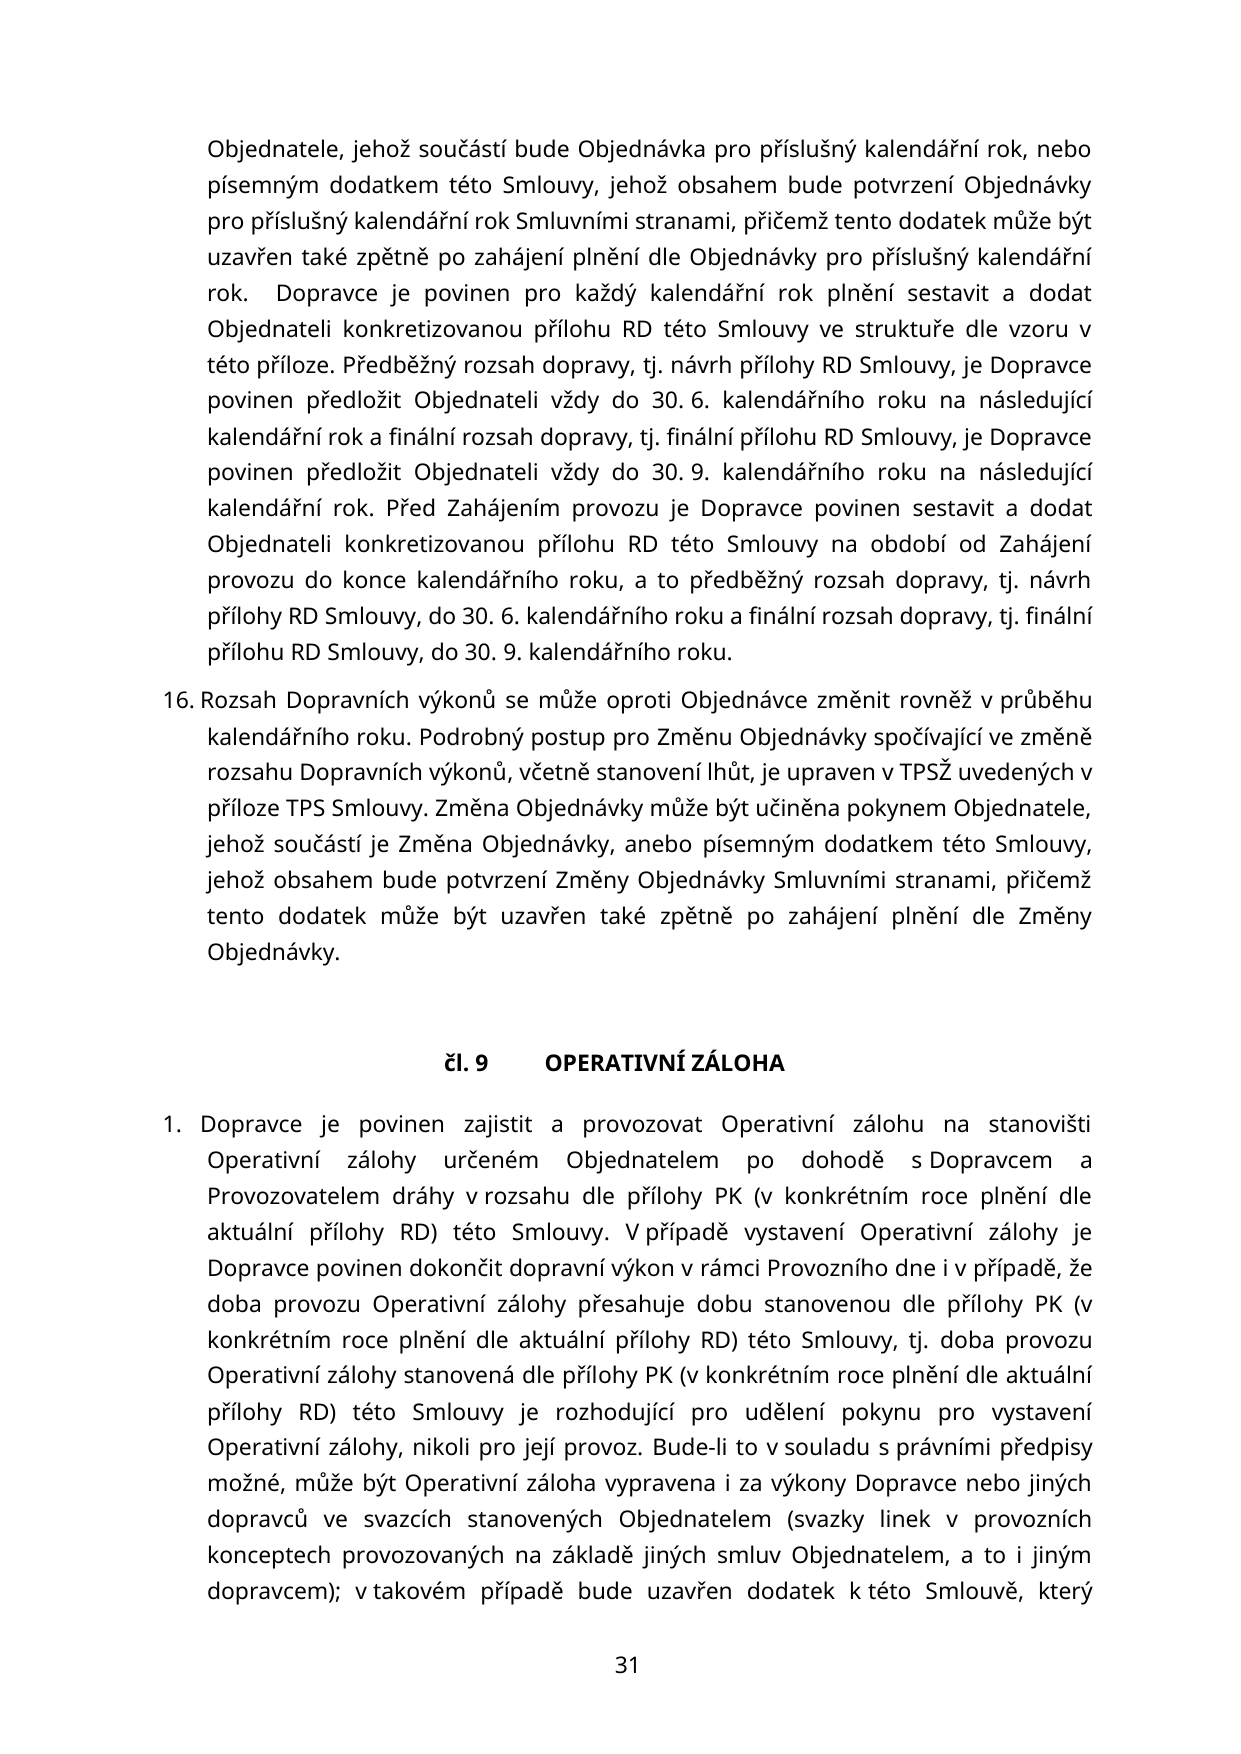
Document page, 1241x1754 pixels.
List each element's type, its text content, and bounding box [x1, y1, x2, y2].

list Rozsah Dopravních výkonů se může oproti Objednávce změnit rovněž v průběhu kalendářního roku. Podrobný postup pro Změnu Objednávky spočívající ve změně rozsahu Dopravních výkonů, včetně stanovení lhůt, je upraven v TPSŽ uvedených v příloze TPS Smlouvy. Změna Objednávky může být učiněna pokynem Objednatele, jehož součástí je Změna Objednávky, anebo písemným dodatkem této Smlouvy, jehož obsahem bude potvrzení Změny Objednávky Smluvními stranami, přičemž tento dodatek může být uzavřen také zpětně po zahájení plnění dle Změny Objednávky. [162, 684, 1093, 967]
subtitle OPERATIVNÍ ZÁLOHA [162, 1047, 1093, 1078]
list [162, 133, 1093, 667]
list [162, 1108, 1093, 1606]
